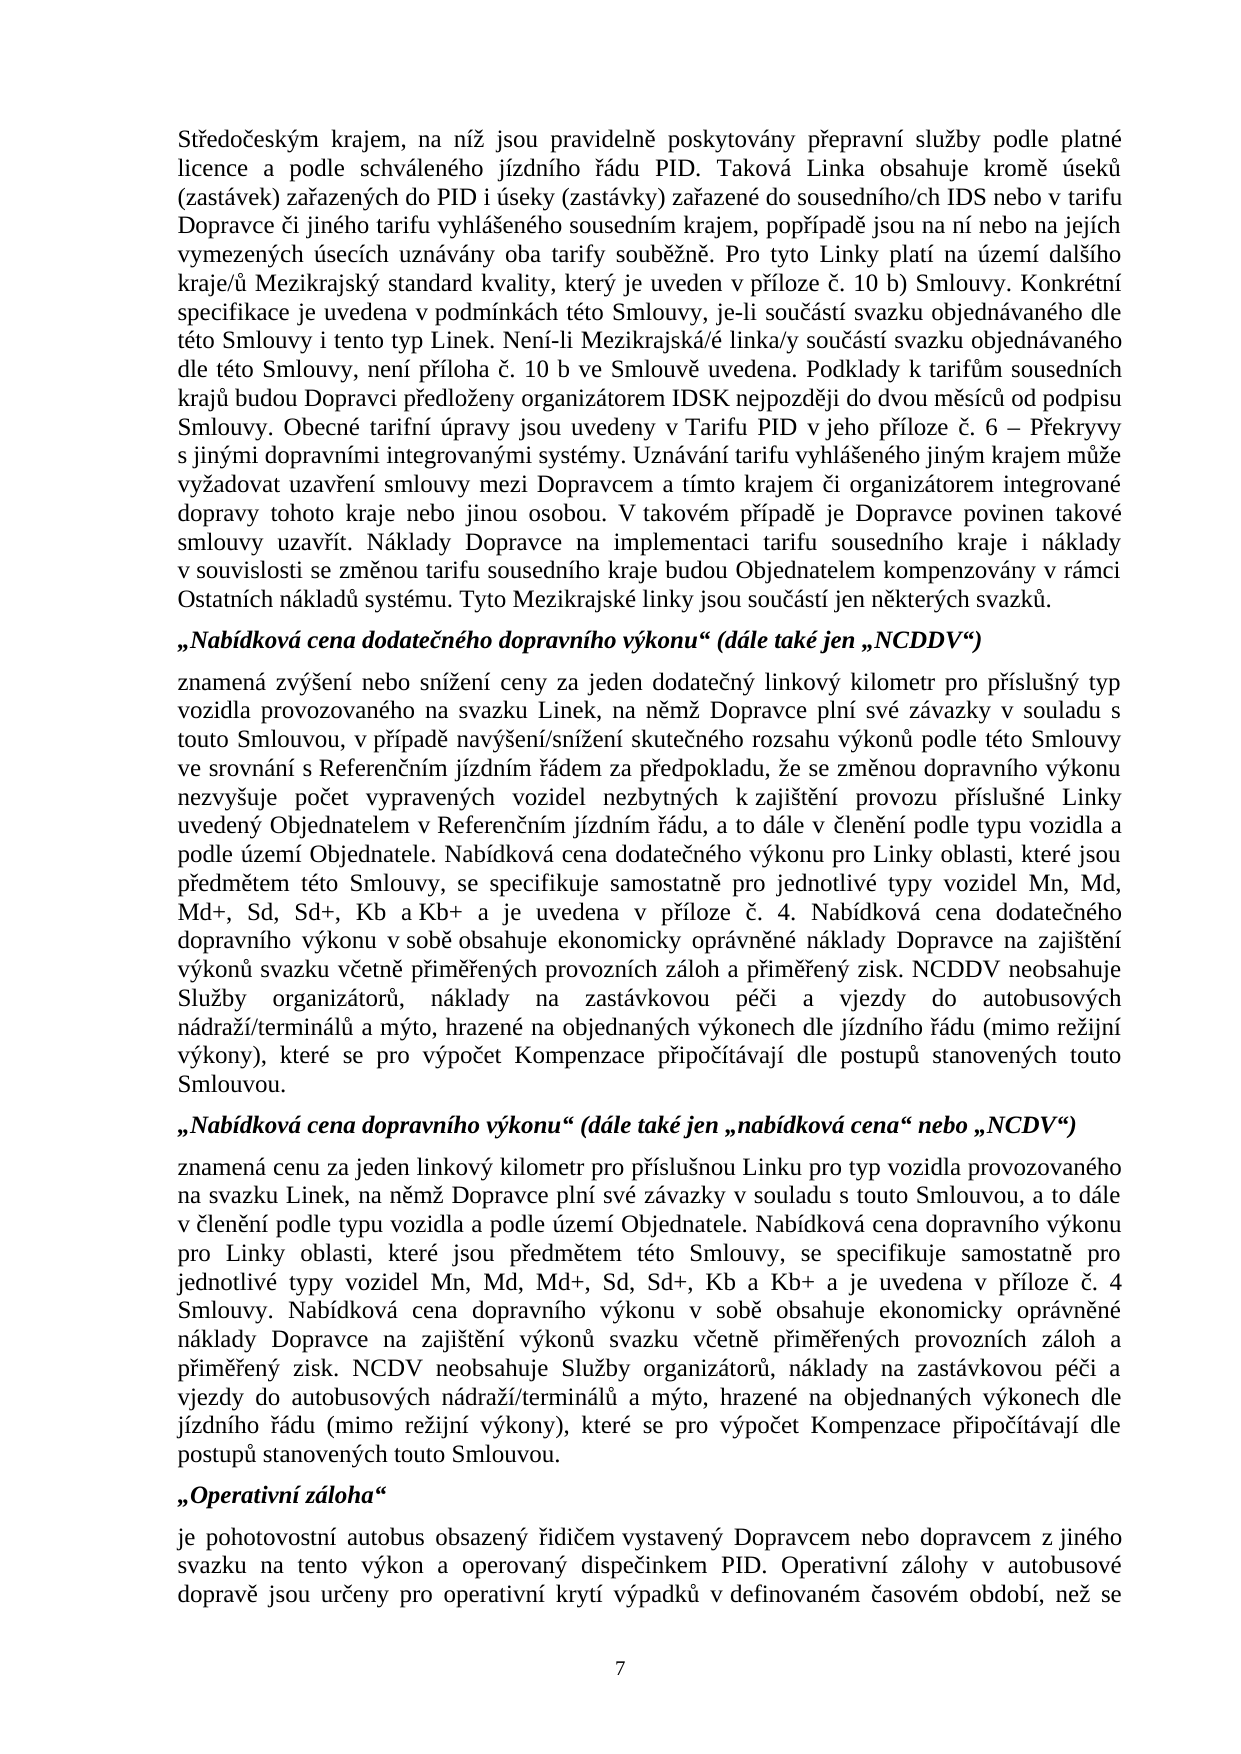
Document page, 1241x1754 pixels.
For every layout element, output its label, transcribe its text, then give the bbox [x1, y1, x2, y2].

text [177, 124, 1122, 613]
text znamená zvýšení nebo snížení ceny za jeden dodatečný linkový kilometr pro příslušný typ vozidla provozovaného na svazku Linek, na němž Dopravce plní své závazky v souladu s touto Smlouvou, v případě navýšení/snížení skutečného rozsahu výkonů podle této Smlouvy ve srovnání s Referenčním jízdním řádem za předpokladu, že se změnou dopravního výkonu nezvyšuje počet vypravených vozidel nezbytných k zajištění provozu příslušné Linky uvedený Objednatelem v Referenčním jízdním řádu, a to dále v členění podle typu vozidla a podle území Objednatele. Nabídková cena dodatečného výkonu pro Linky oblasti, které jsou předmětem této Smlouvy, se specifikuje samostatně pro jednotlivé typy vozidel Mn, Md, Md+, Sd, Sd+, Kb a Kb+ a je uvedena v příloze č. 4. Nabídková cena dodatečného dopravního výkonu v sobě obsahuje ekonomicky oprávněné náklady Dopravce na zajištění výkonů svazku včetně přiměřených provozních záloh a přiměřený zisk. NCDDV neobsahuje Služby organizátorů, náklady na zastávkovou péči a vjezdy do autobusových nádraží/terminálů a mýto, hrazené na objednaných výkonech dle jízdního řádu (mimo režijní výkony), které se pro výpočet Kompenzace připočítávají dle postupů stanovených touto Smlouvou. [177, 667, 1122, 1098]
text „Nabídková cena dodatečného dopravního výkonu“ (dále také jen „NCDDV“) [177, 626, 1122, 654]
text „Nabídková cena dopravního výkonu“ (dále také jen „nabídková cena“ nebo „NCDV“) [177, 1111, 1122, 1139]
text znamená cenu za jeden linkový kilometr pro příslušnou Linku pro typ vozidla provozovaného na svazku Linek, na němž Dopravce plní své závazky v souladu s touto Smlouvou, a to dále v členění podle typu vozidla a podle území Objednatele. Nabídková cena dopravního výkonu pro Linky oblasti, které jsou předmětem této Smlouvy, se specifikuje samostatně pro jednotlivé typy vozidel Mn, Md, Md+, Sd, Sd+, Kb a Kb+ a je uvedena v příloze č. 4 Smlouvy. Nabídková cena dopravního výkonu v sobě obsahuje ekonomicky oprávněné náklady Dopravce na zajištění výkonů svazku včetně přiměřených provozních záloh a přiměřený zisk. NCDV neobsahuje Služby organizátorů, náklady na zastávkovou péči a vjezdy do autobusových nádraží/terminálů a mýto, hrazené na objednaných výkonech dle jízdního řádu (mimo režijní výkony), které se pro výpočet Kompenzace připočítávají dle postupů stanovených touto Smlouvou. [177, 1152, 1122, 1468]
text „Operativní záloha“ [177, 1481, 1122, 1509]
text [177, 1522, 1122, 1608]
